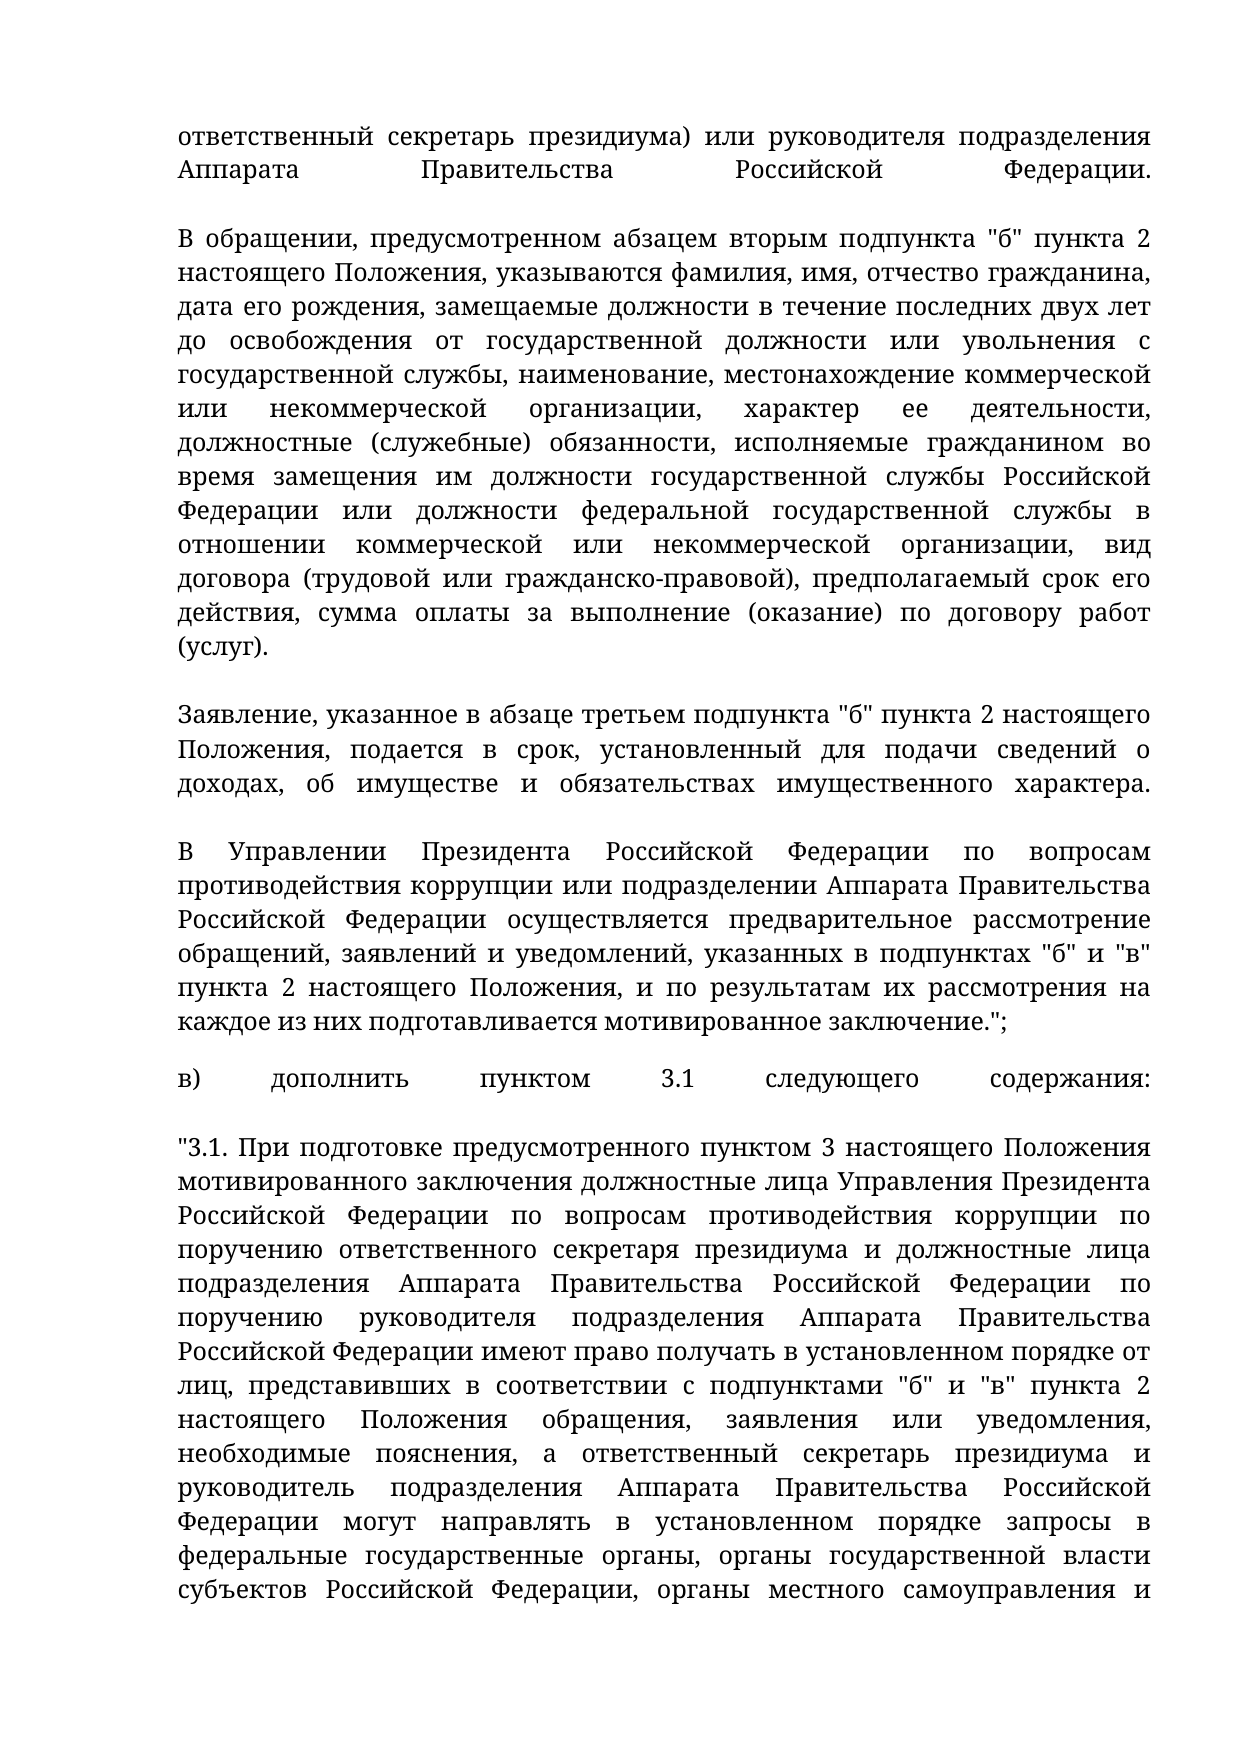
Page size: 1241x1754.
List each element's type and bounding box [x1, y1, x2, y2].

text [177, 118, 1152, 1038]
text [177, 1061, 1152, 1606]
